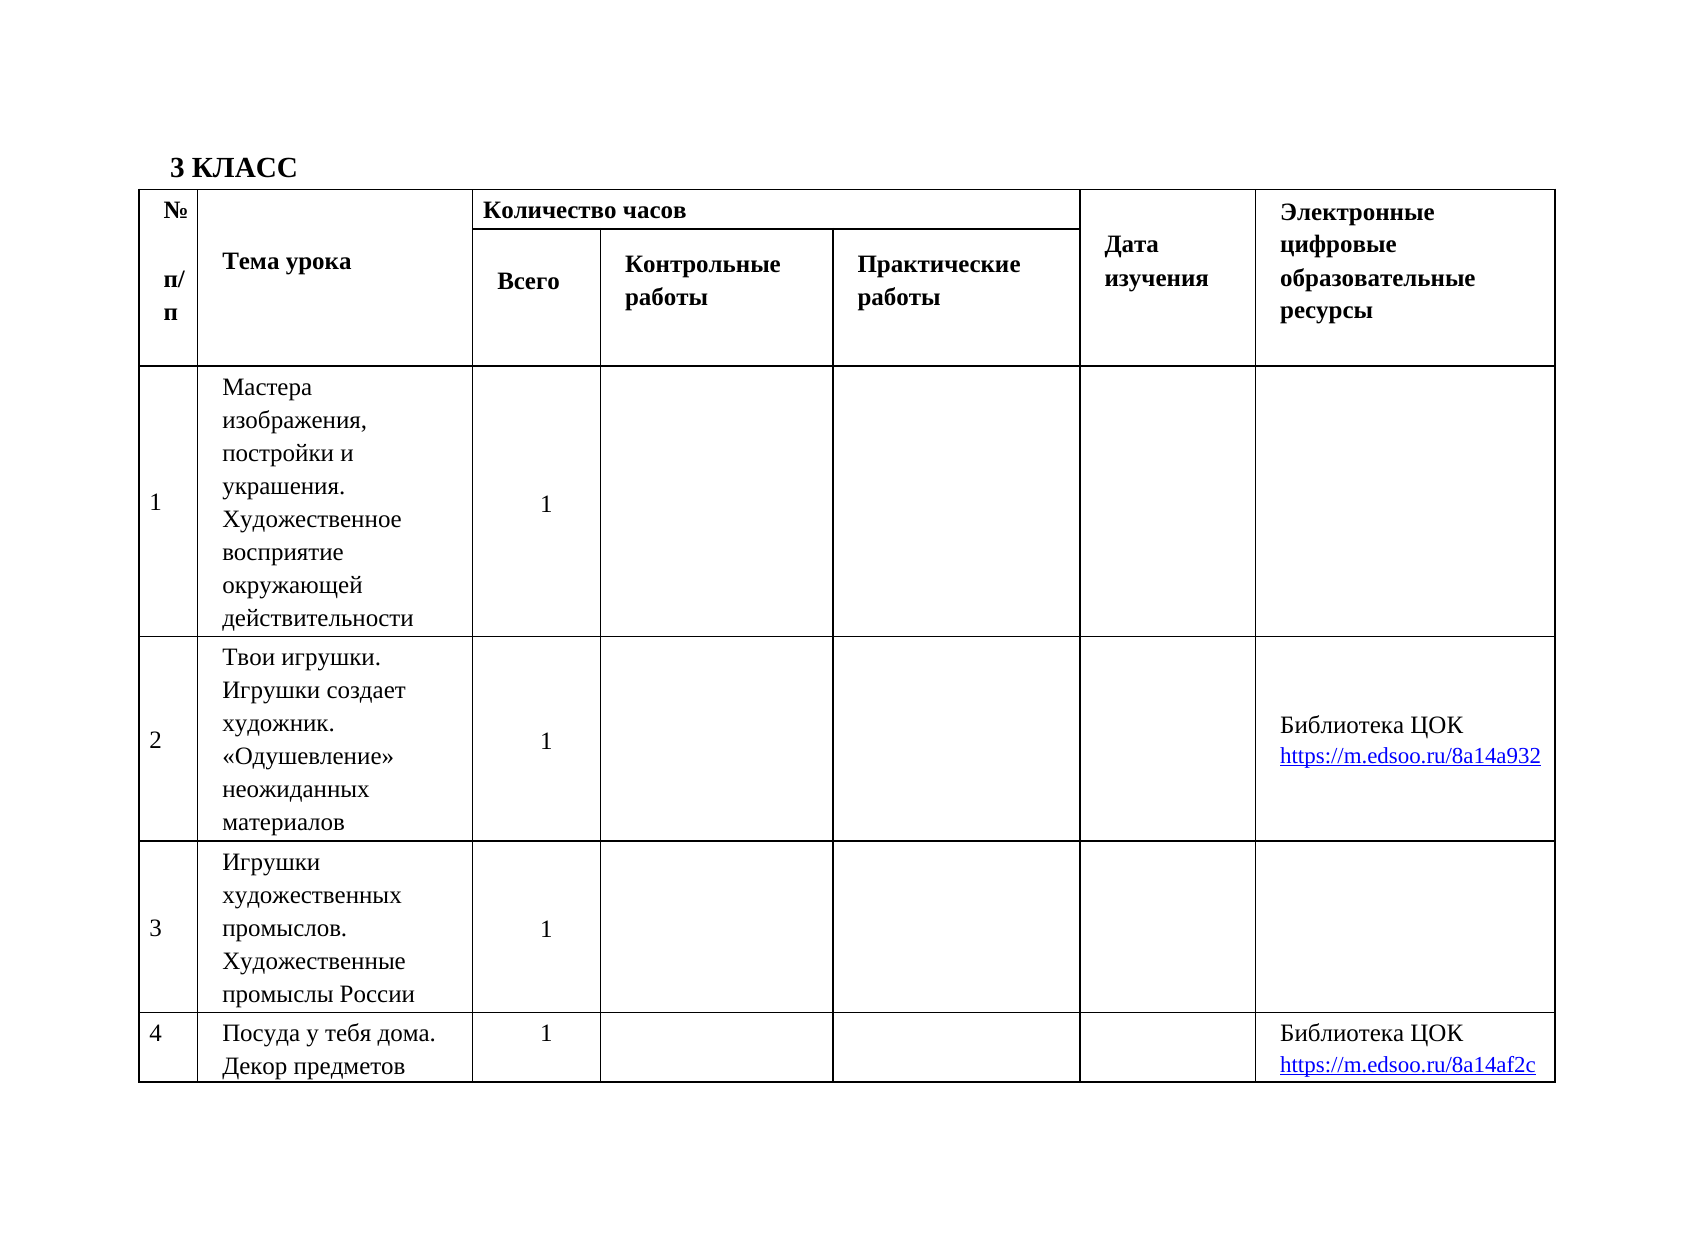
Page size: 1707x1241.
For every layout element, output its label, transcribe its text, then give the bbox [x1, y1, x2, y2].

table_header № п/п [140, 190, 197, 365]
table_cell [601, 637, 832, 840]
table_cell 2 [140, 637, 197, 840]
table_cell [198, 1013, 472, 1081]
table_header Дата изучения [1081, 190, 1255, 365]
table_cell [601, 1013, 832, 1081]
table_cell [1256, 1013, 1554, 1081]
table_header Тема урока [198, 190, 472, 365]
table_cell [1081, 637, 1255, 840]
table_header Электронные цифровые образовательные ресурсы [1256, 190, 1554, 365]
table_cell Практические работы [834, 230, 1079, 365]
table_cell Всего [473, 230, 600, 365]
table_cell [1256, 367, 1554, 636]
table_cell 1 [473, 1013, 600, 1081]
table_cell Твои игрушки. Игрушки создает художник. «Одушевление» неожиданных материалов [198, 637, 472, 840]
table_cell 4 [140, 1013, 197, 1081]
table_cell [1081, 842, 1255, 1011]
table_cell [601, 842, 832, 1011]
table_cell [1081, 1013, 1255, 1081]
table_cell 1 [140, 367, 197, 636]
text 3 КЛАСС [162, 150, 1557, 183]
table_cell [834, 367, 1079, 636]
table_cell [834, 842, 1079, 1011]
table_cell 1 [473, 367, 600, 636]
table_cell [1256, 842, 1554, 1011]
table_cell [834, 637, 1079, 840]
table_cell [834, 1013, 1079, 1081]
table_cell Мастера изображения, постройки и украшения. Художественное восприятие окружающей действительности [198, 367, 472, 636]
table_cell 1 [473, 842, 600, 1011]
table_cell 3 [140, 842, 197, 1011]
table_cell Контрольные работы [601, 230, 832, 365]
table_cell [601, 367, 832, 636]
table_cell [1081, 367, 1255, 636]
table_header Количество часов [473, 190, 1079, 228]
table_cell Библиотека ЦОК https://m.edsoo.ru/8a14a932 [1256, 637, 1554, 840]
table_cell Игрушки художественных промыслов. Художественные промыслы России [198, 842, 472, 1011]
table_cell 1 [473, 637, 600, 840]
